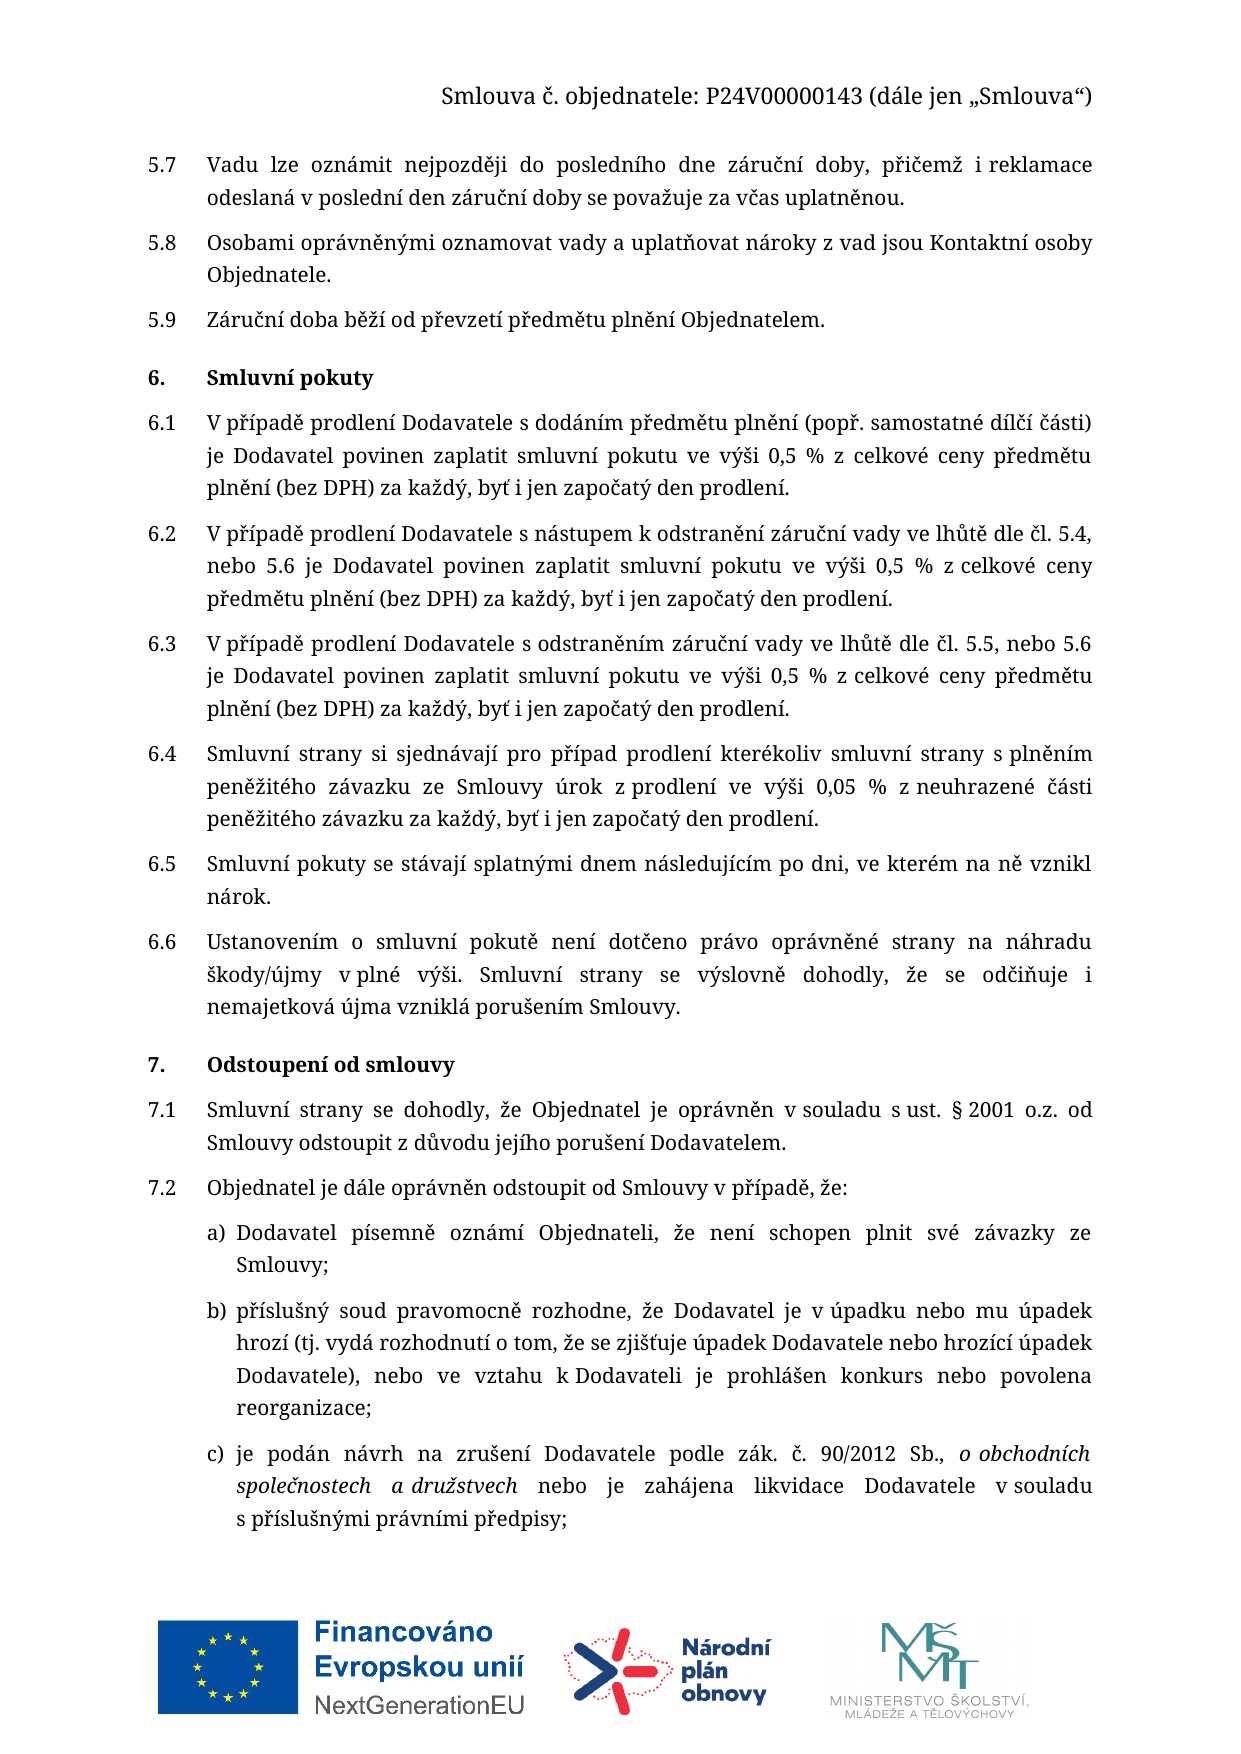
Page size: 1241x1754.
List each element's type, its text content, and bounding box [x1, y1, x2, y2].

list Odstoupení od smlouvy [148, 1050, 1093, 1078]
list Smluvní strany se dohodly, že Objednatel je oprávněn v souladu s ust. § 2001 o.z. od Smlouvy odstoupit z důvodu jejího porušení Dodavatelem. [148, 1095, 1093, 1156]
list Záruční doba běží od převzetí předmětu plnění Objednatelem. [148, 306, 1093, 334]
list Vadu lze oznámit nejpozději do posledního dne záruční doby, přičemž i reklamace odeslaná v poslední den záruční doby se považuje za včas uplatněnou. [148, 150, 1093, 211]
list V případě prodlení Dodavatele s odstraněním záruční vady ve lhůtě dle čl. 5.5, nebo 5.6 je Dodavatel povinen zaplatit smluvní pokutu ve výši 0,5 % z celkové ceny předmětu plnění (bez DPH) za každý, byť i jen započatý den prodlení. [148, 629, 1093, 723]
list Ustanovením o smluvní pokutě není dotčeno právo oprávněné strany na náhradu škody/újmy v plné výši. Smluvní strany se výslovně dohodly, že se odčiňuje i nemajetková újma vzniklá porušením Smlouvy. [148, 927, 1093, 1021]
list Smluvní pokuty se stávají splatnými dnem následujícím po dni, ve kterém na ně vznikl nárok. [148, 849, 1093, 911]
list příslušný soud pravomocně rozhodne, že Dodavatel je v úpadku nebo mu úpadek hrozí (tj. vydá rozhodnutí o tom, že se zjišťuje úpadek Dodavatele nebo hrozící úpadek Dodavatele), nebo ve vztahu k Dodavateli je prohlášen konkurs nebo povolena reorganizace; [207, 1296, 1093, 1422]
list Osobami oprávněnými oznamovat vady a uplatňovat nároky z vad jsou Kontaktní osoby Objednatele. [148, 228, 1093, 289]
picture [820, 1616, 1039, 1726]
list Smluvní pokuty [148, 363, 1093, 392]
list V případě prodlení Dodavatele s nástupem k odstranění záruční vady ve lhůtě dle čl. 5.4, nebo 5.6 je Dodavatel povinen zaplatit smluvní pokutu ve výši 0,5 % z celkové ceny předmětu plnění (bez DPH) za každý, byť i jen započatý den prodlení. [148, 519, 1093, 612]
picture [147, 1605, 789, 1726]
list Dodavatel písemně oznámí Objednateli, že není schopen plnit své závazky ze Smlouvy; [207, 1218, 1093, 1279]
list Smluvní strany si sjednávají pro případ prodlení kterékoliv smluvní strany s plněním peněžitého závazku ze Smlouvy úrok z prodlení ve výši 0,05 % z neuhrazené části peněžitého závazku za každý, byť i jen započatý den prodlení. [148, 739, 1093, 833]
list Objednatel je dále oprávněn odstoupit od Smlouvy v případě, že: [148, 1173, 1093, 1201]
list je podán návrh na zrušení Dodavatele podle zák. č. 90/2012 Sb., o obchodních společnostech a družstvech nebo je zahájena likvidace Dodavatele v souladu s příslušnými právními předpisy; [207, 1439, 1093, 1532]
list V případě prodlení Dodavatele s dodáním předmětu plnění (popř. samostatné dílčí části) je Dodavatel povinen zaplatit smluvní pokutu ve výši 0,5 % z celkové ceny předmětu plnění (bez DPH) za každý, byť i jen započatý den prodlení. [148, 408, 1093, 502]
